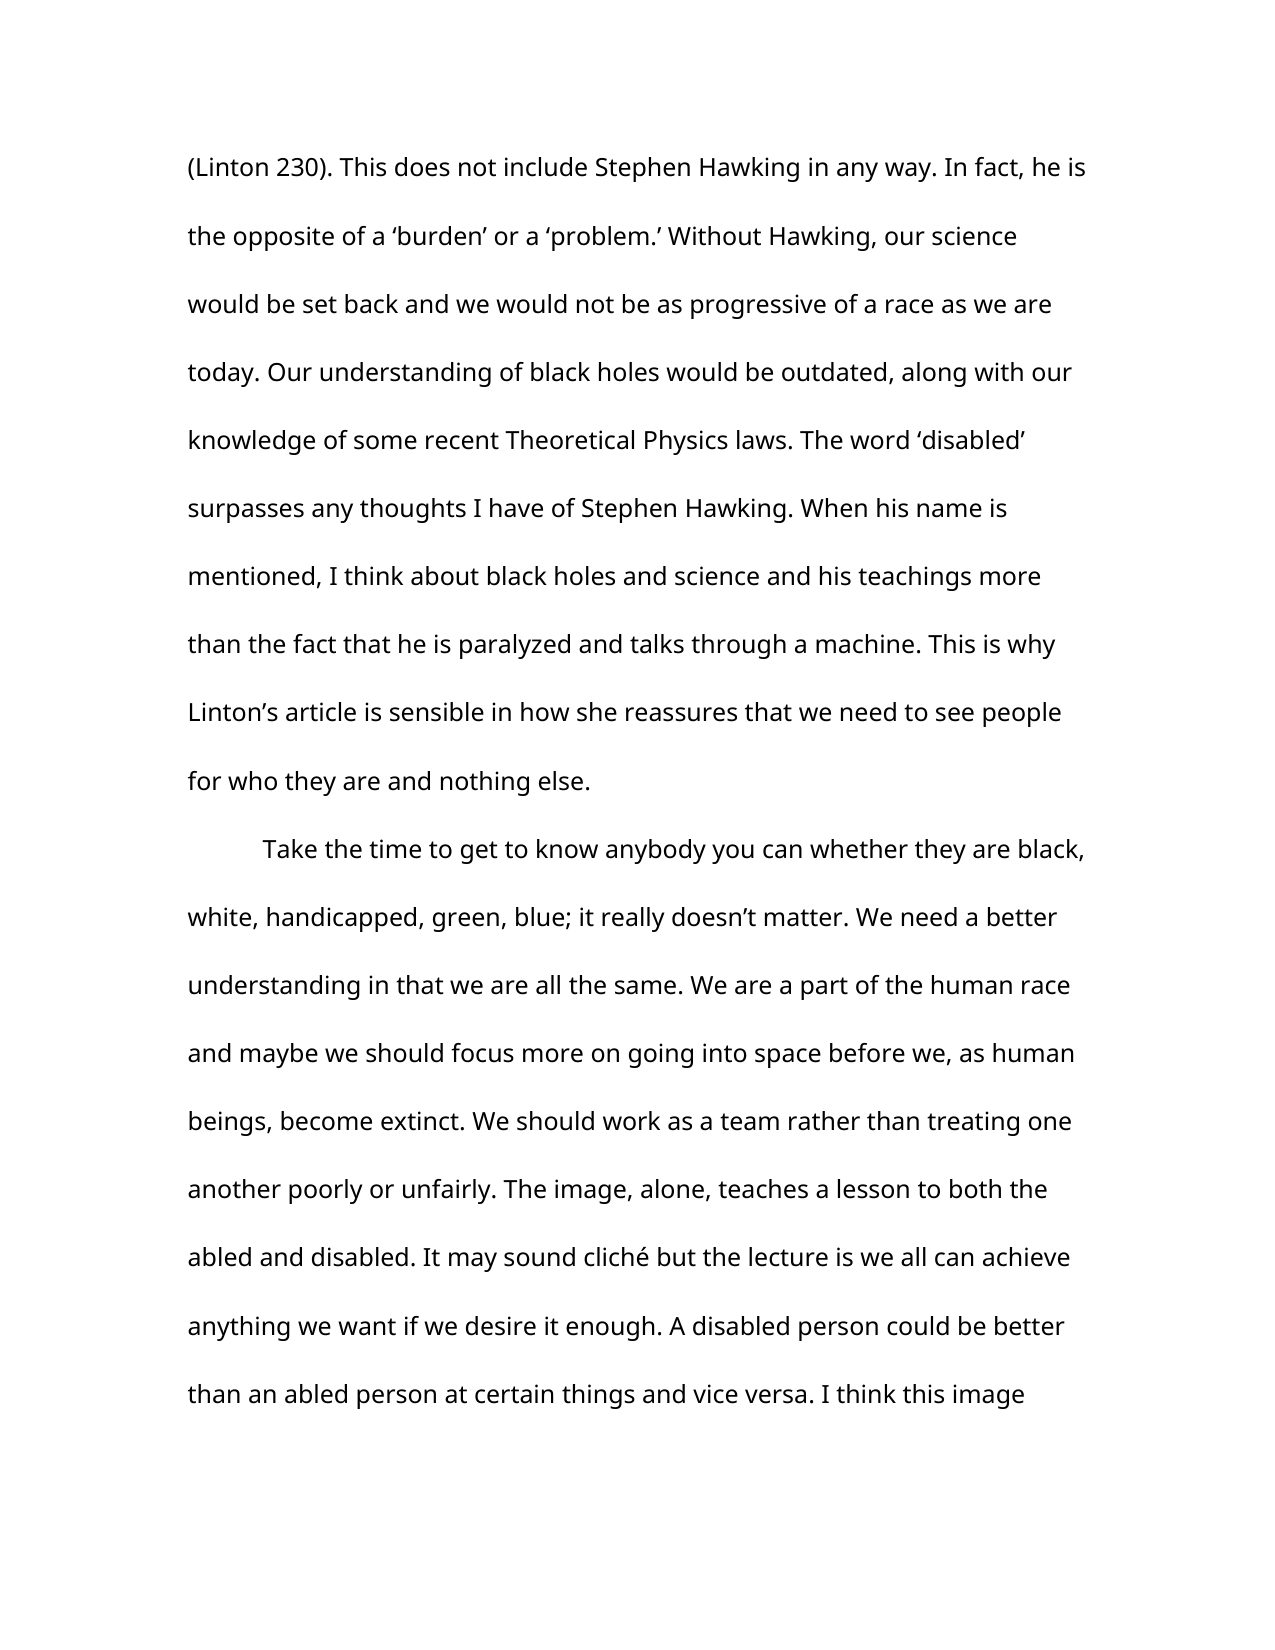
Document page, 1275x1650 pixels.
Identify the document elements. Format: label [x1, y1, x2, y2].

text [187, 150, 1087, 797]
text [187, 831, 1087, 1410]
